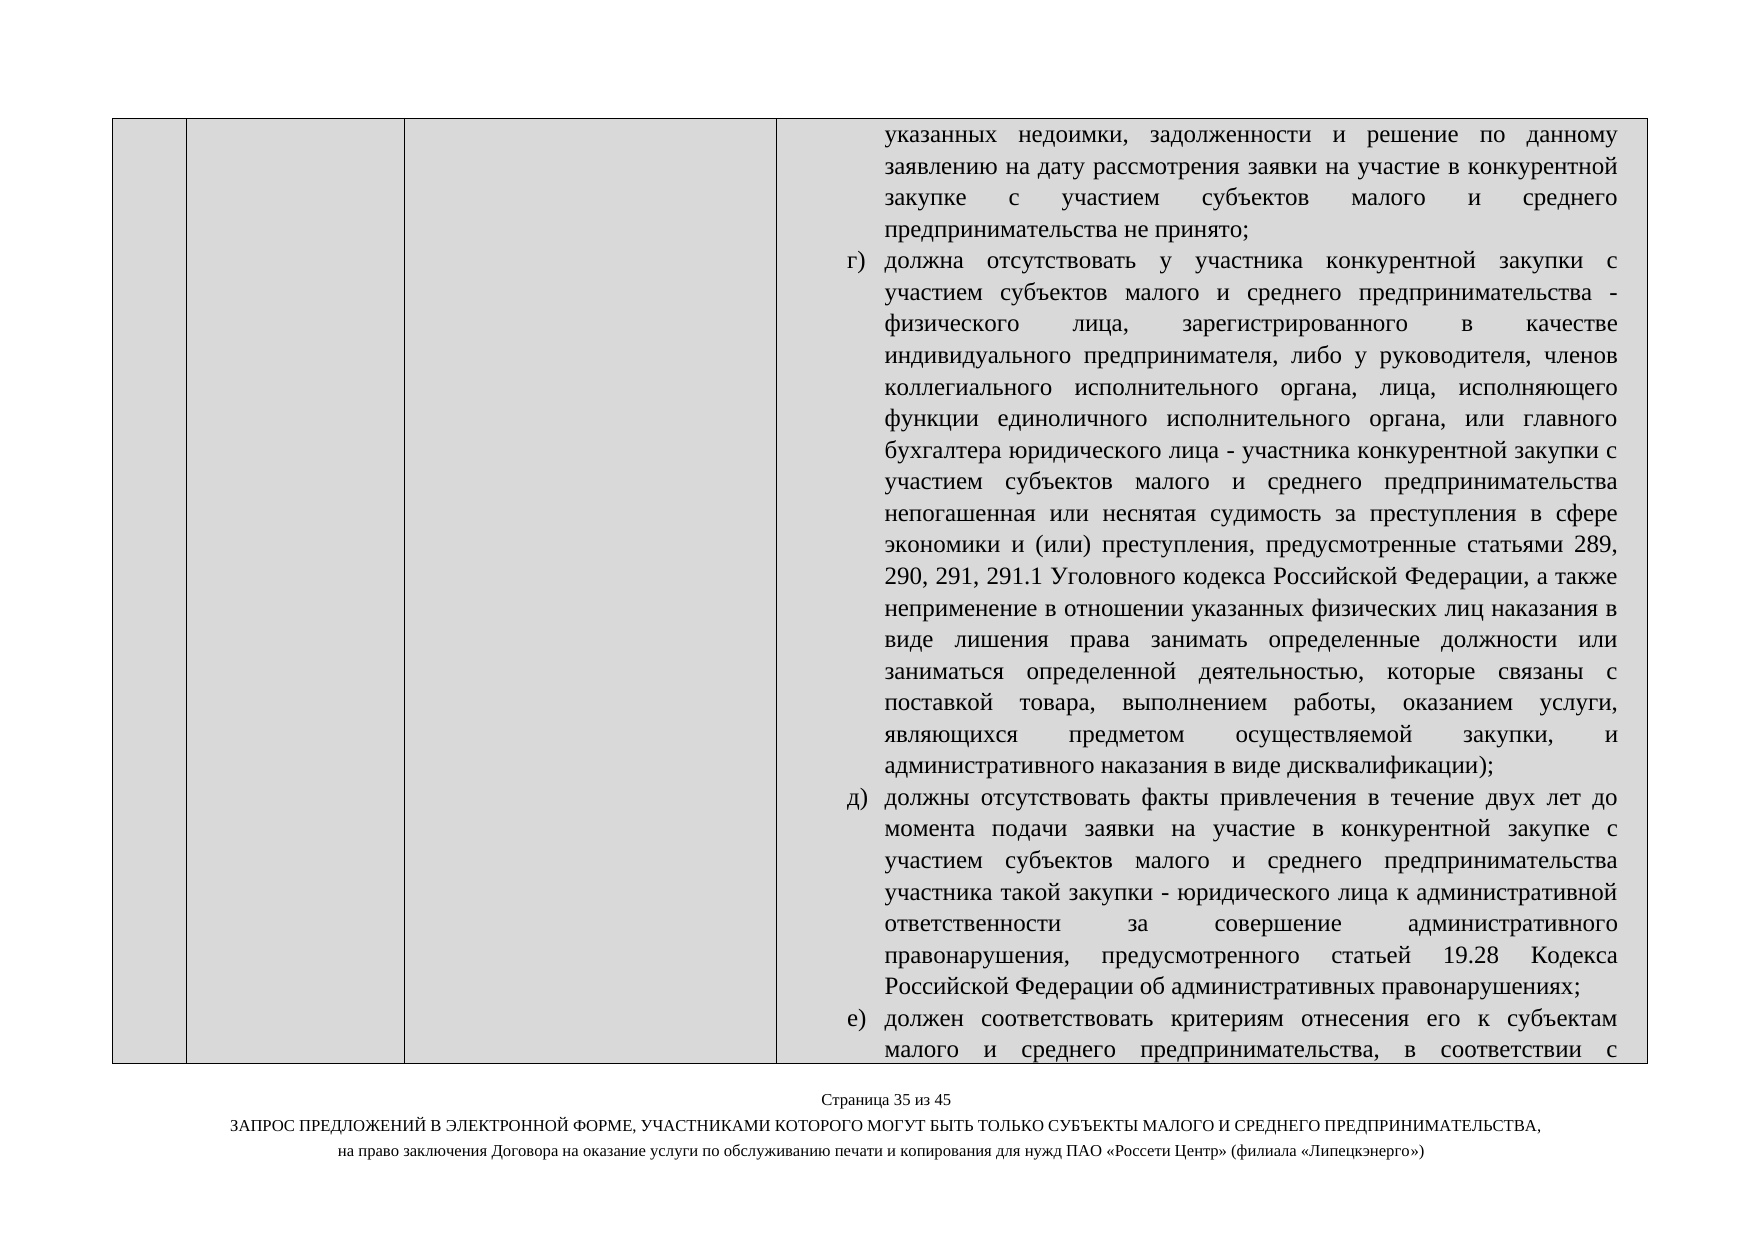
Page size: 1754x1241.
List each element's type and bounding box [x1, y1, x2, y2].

table_cell [405, 119, 776, 1063]
table_cell [777, 119, 1647, 1063]
table_cell [187, 119, 404, 1063]
table_cell [113, 119, 186, 1063]
